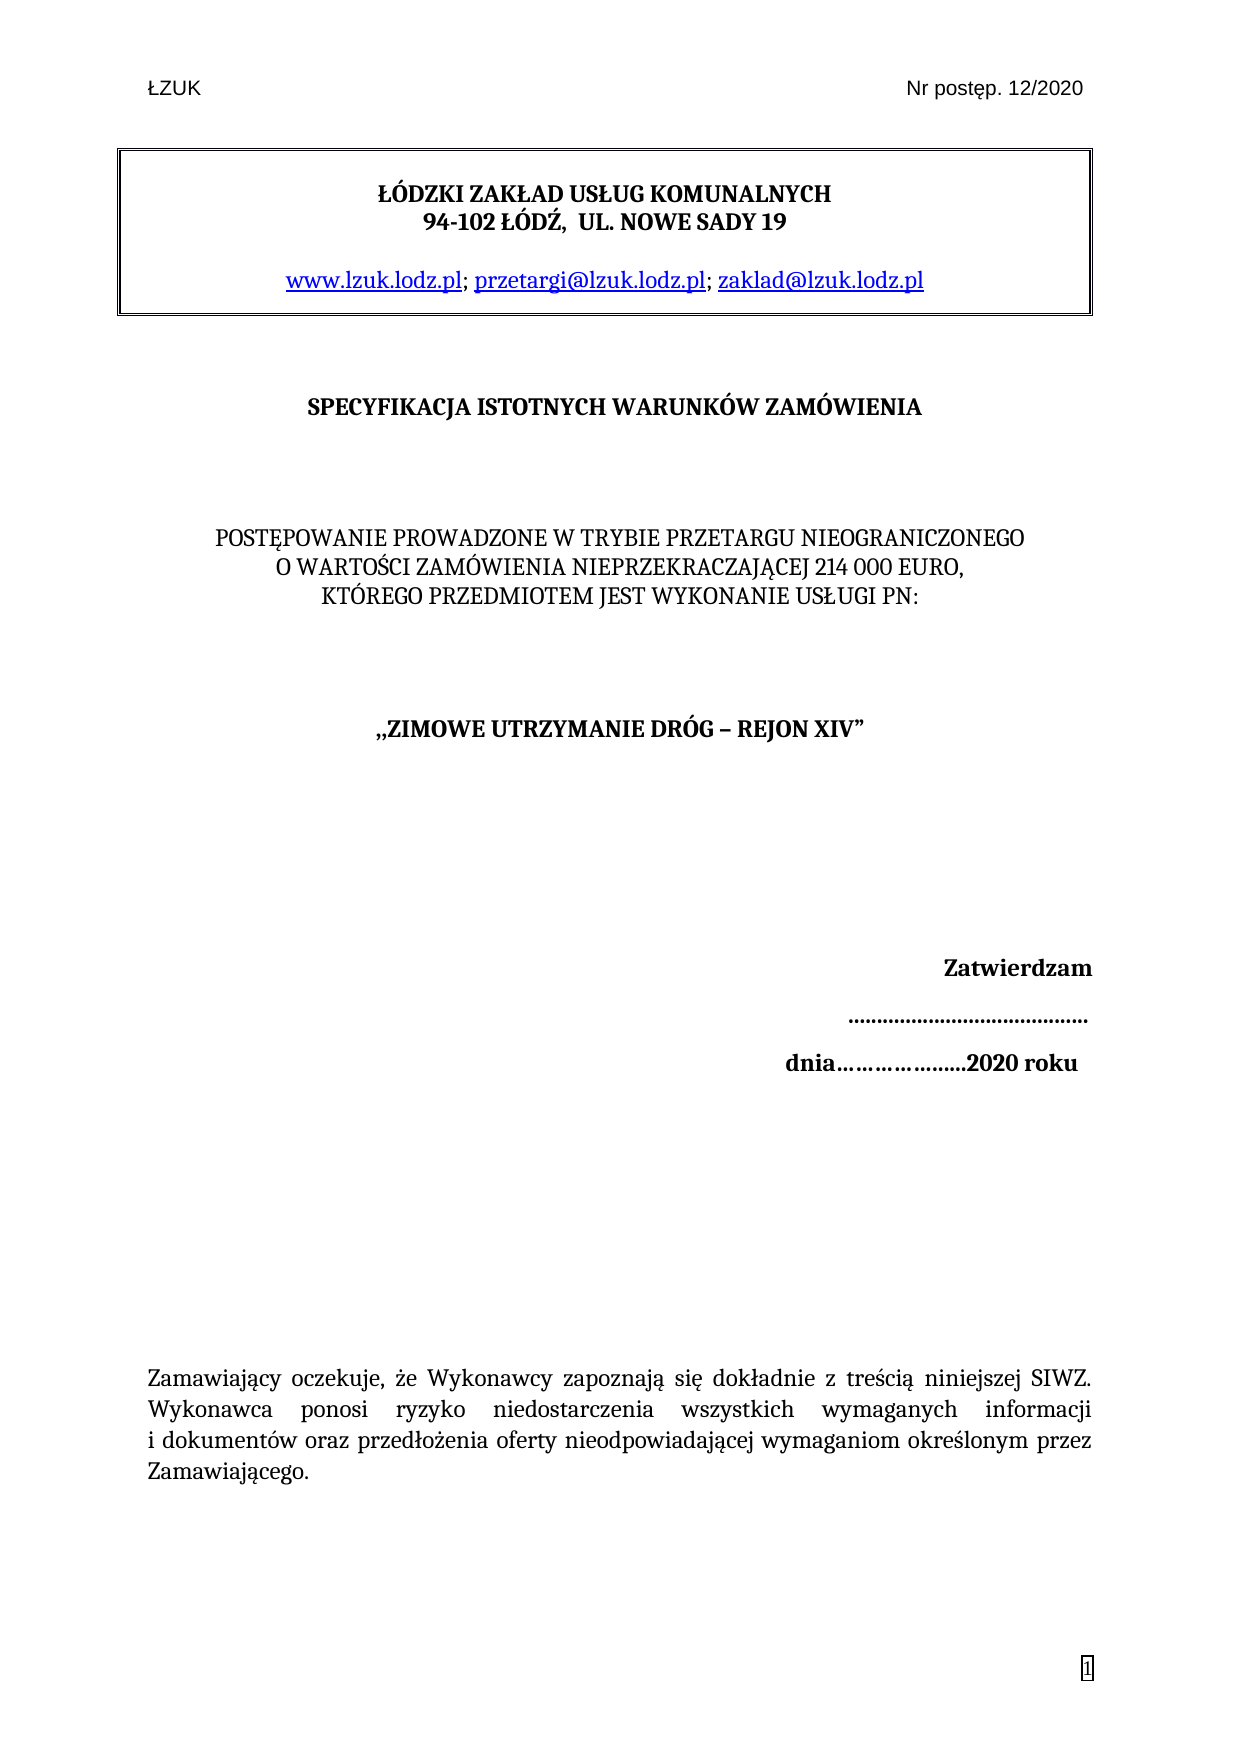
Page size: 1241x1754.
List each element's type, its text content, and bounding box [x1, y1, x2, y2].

text KTÓREGO PRZEDMIOTEM JEST WYKONANIE USŁUGI PN: [148, 582, 1092, 610]
text POSTĘPOWANIE PROWADZONE W TRYBIE PRZETARGU NIEOGRANICZONEGO [148, 524, 1092, 553]
table_header SPECYFIKACJA ISTOTNYCH WARUNKÓW ZAMÓWIENIA [136, 364, 1092, 495]
text Zatwierdzam [148, 953, 1092, 982]
text Zamawiający oczekuje, że Wykonawcy zapoznają się dokładnie z treścią niniejszej SIWZ. Wykonawca ponosi ryzyko niedostarczenia wszystkich wymaganych informacji i dokumentów oraz przedłożenia oferty nieodpowiadającej wymaganiom określonym przez Zamawiającego. [148, 1364, 1092, 1486]
text dnia……………......2020 roku [148, 1049, 1092, 1078]
text ,,ZIMOWE UTRZYMANIE DRÓG – REJON XIV” [148, 715, 1092, 744]
text O WARTOŚCI ZAMÓWIENIA NIEPRZEKRACZAJĄCEJ 214 000 EURO, [148, 553, 1092, 582]
text .......................................... [148, 1001, 1092, 1030]
table_header ŁÓDZKI ZAKŁAD USŁUG KOMUNALNYCH 94-102 ŁÓDŹ, UL. NOWE SADY 19 www.lzuk.lodz.pl; przetargi@lzuk.lodz.pl; zaklad@lzuk.lodz.pl [121, 151, 1089, 313]
